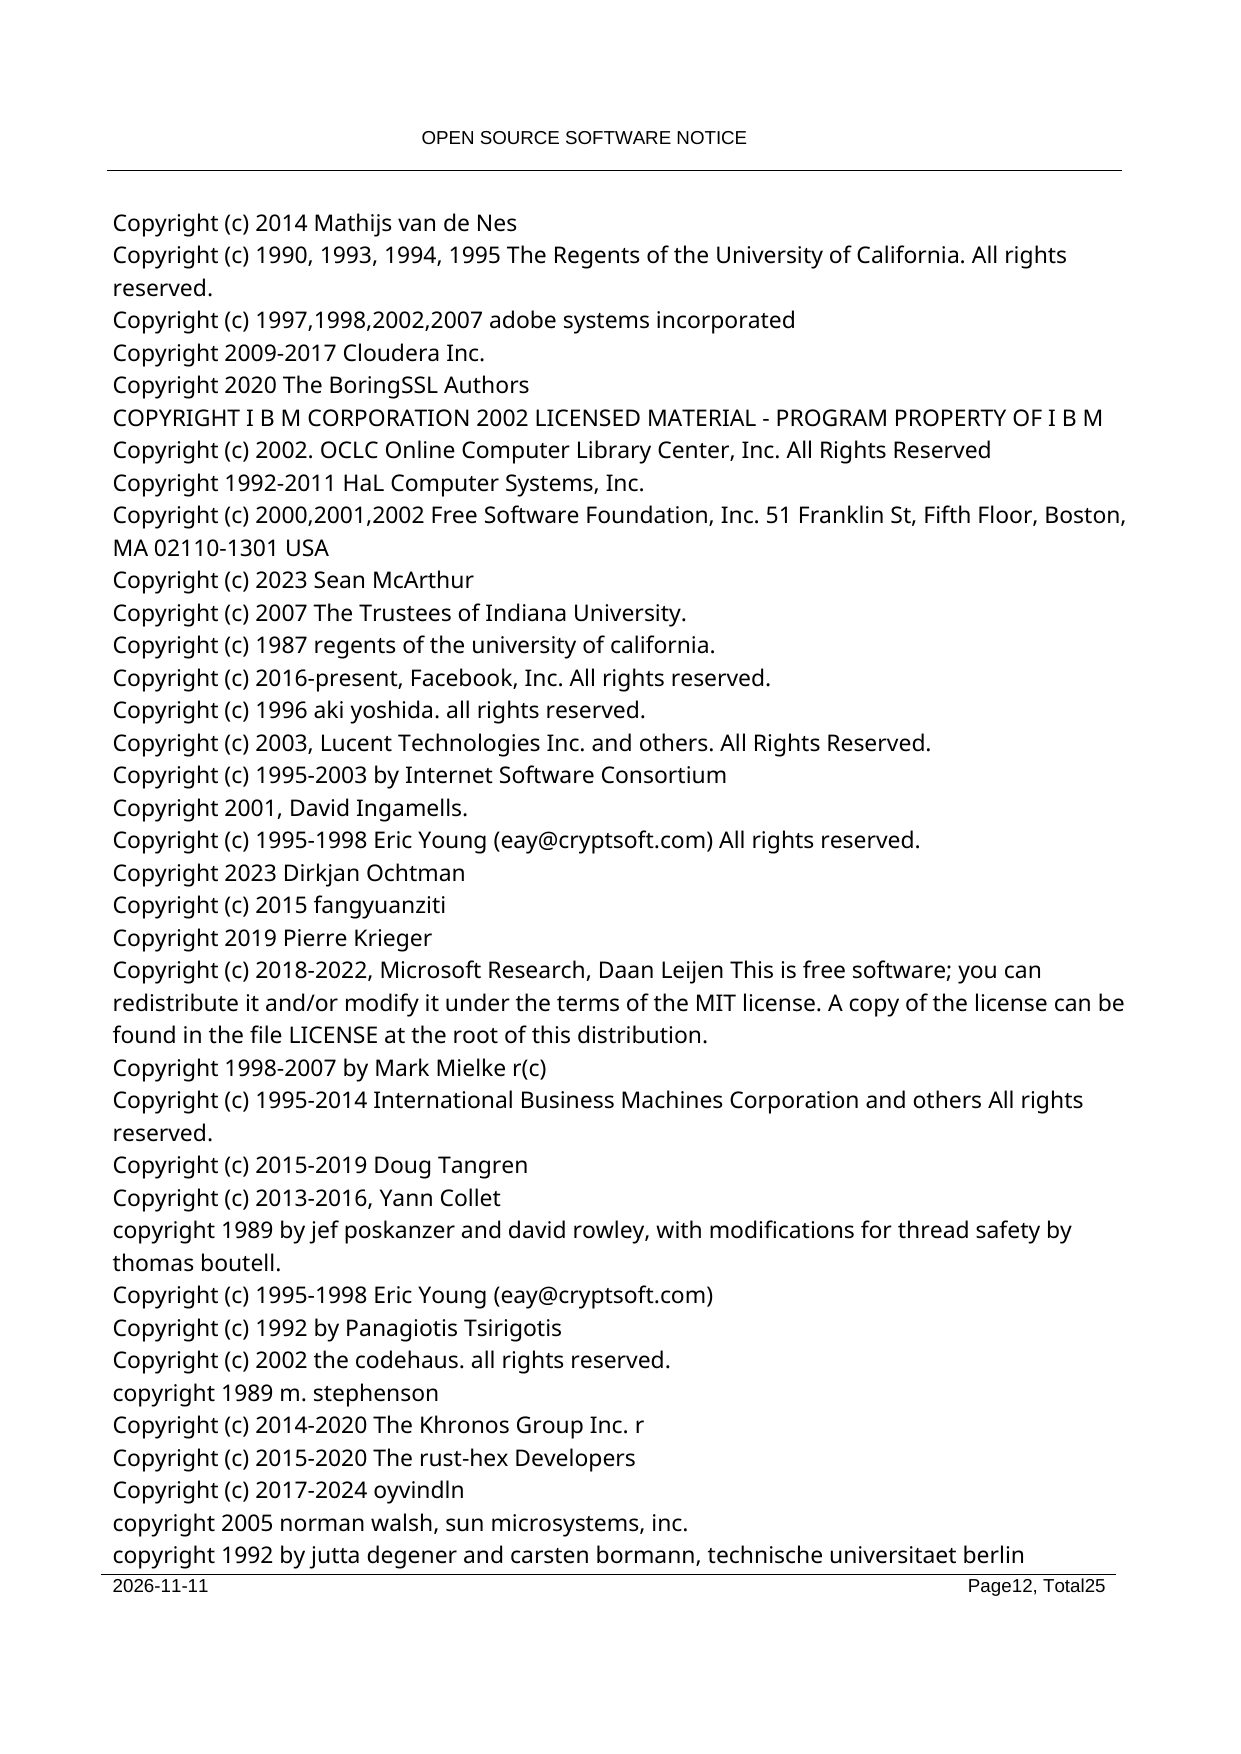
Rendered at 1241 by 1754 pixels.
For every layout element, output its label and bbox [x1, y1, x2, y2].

text [112, 206, 1128, 1571]
